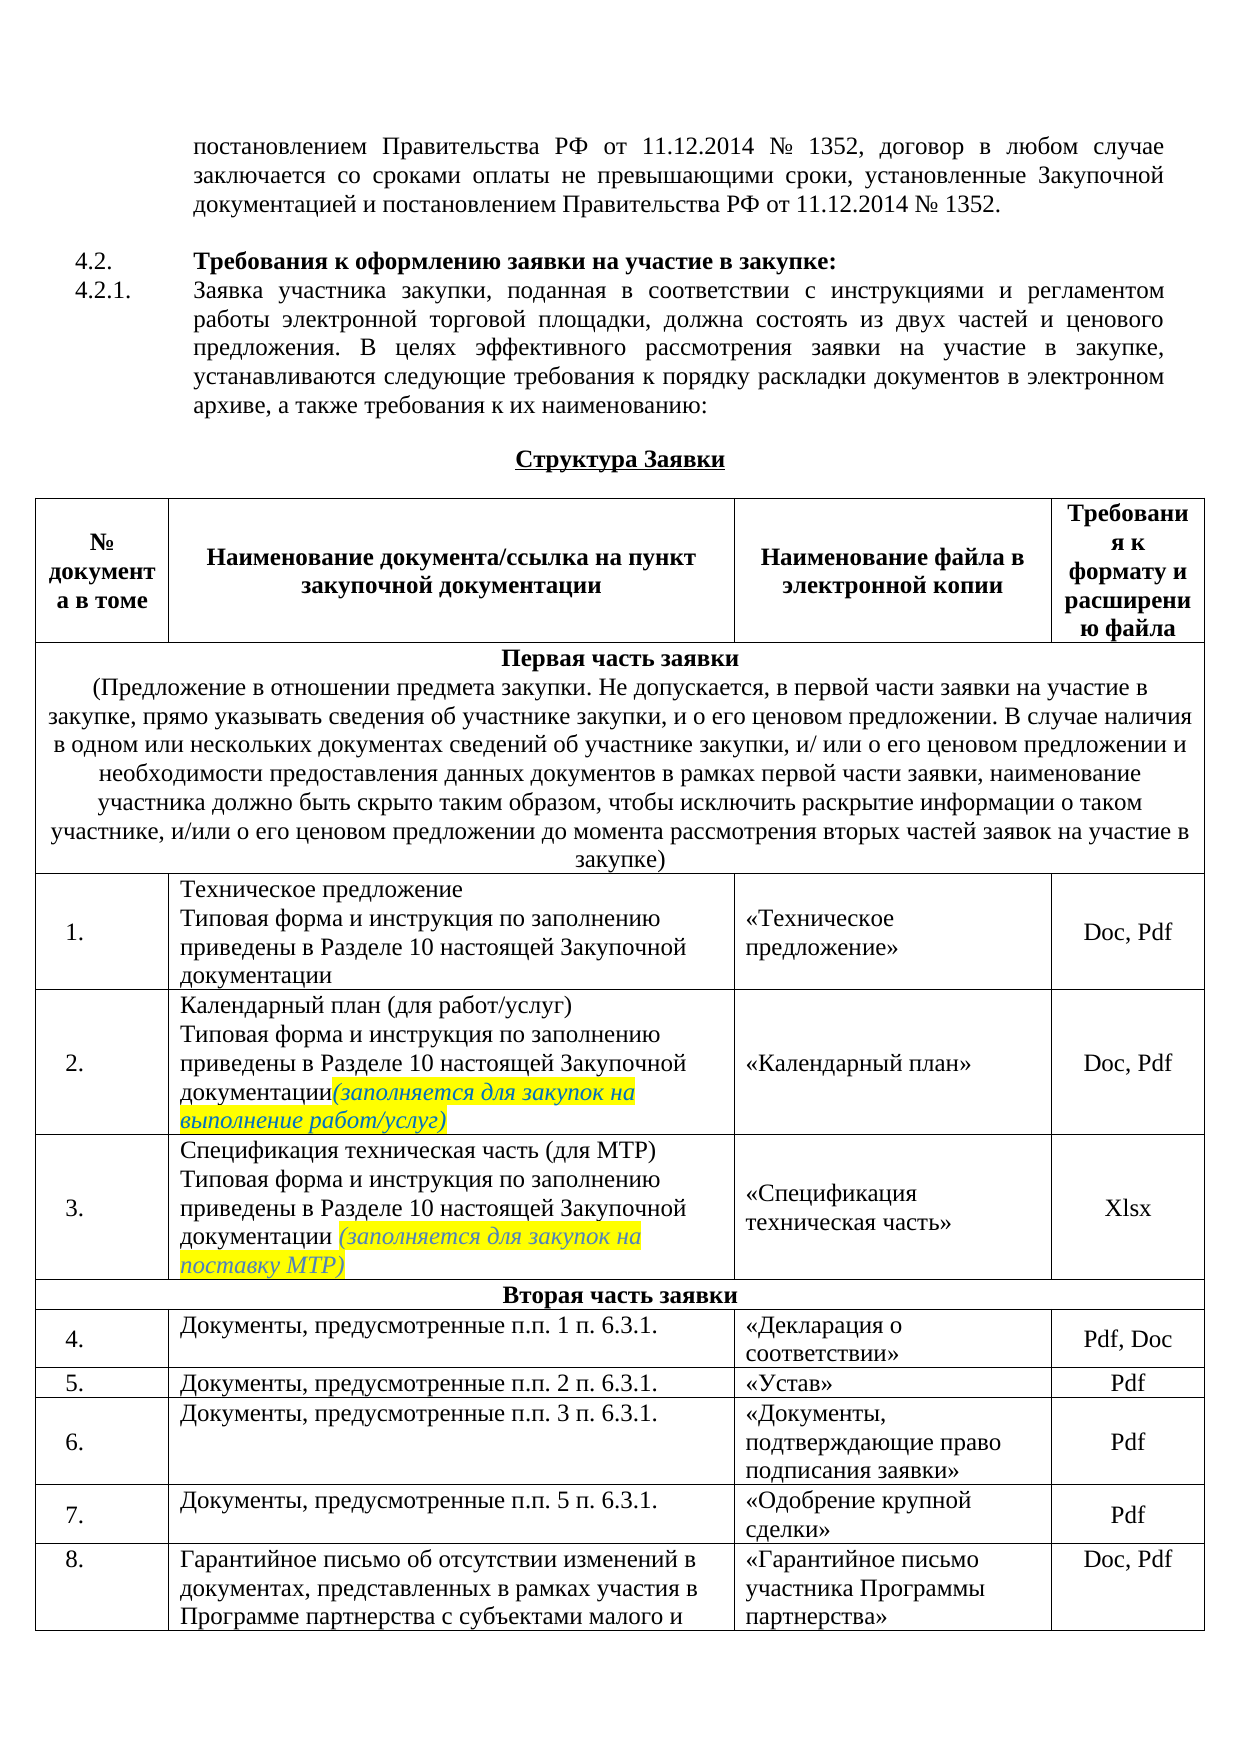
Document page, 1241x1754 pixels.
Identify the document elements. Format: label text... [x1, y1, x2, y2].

table_cell Календарный план (для работ/услуг) Типовая форма и инструкция по заполнению приведены в Разделе 10 настоящей Закупочной документации(заполняется для закупок на выполнение работ/услуг) [169, 990, 734, 1134]
table_cell Техническое предложение Типовая форма и инструкция по заполнению приведены в Разделе 10 настоящей Закупочной документации [169, 874, 734, 989]
table_cell [36, 1544, 168, 1630]
table_cell [36, 1398, 168, 1484]
table_cell Спецификация техническая часть (для МТР) Типовая форма и инструкция по заполнению приведены в Разделе 10 настоящей Закупочной документации (заполняется для закупок на поставку МТР) [169, 1135, 734, 1279]
table_cell Xlsx [1052, 1135, 1204, 1279]
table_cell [169, 1544, 734, 1630]
table_cell Вторая часть заявки [36, 1280, 1204, 1309]
table_cell Документы, предусмотренные п.п. 5 п. 6.3.1. [169, 1485, 734, 1543]
table_cell Документы, предусмотренные п.п. 2 п. 6.3.1. [169, 1368, 734, 1397]
list Заявка участника закупки, поданная в соответствии с инструкциями и регламентом работы электронной торговой площадки, должна состоять из двух частей и ценового предложения. В целях эффективного рассмотрения заявки на участие в закупке, устанавливаются следующие требования к порядку раскладки документов в электронном архиве, а также требования к их наименованию: [75, 275, 1165, 419]
table_cell «Техническое предложение» [735, 874, 1051, 989]
table_cell «Декларация о соответствии» [735, 1310, 1051, 1367]
table_cell [36, 1135, 168, 1279]
table_cell «Календарный план» [735, 990, 1051, 1134]
table_cell [36, 990, 168, 1134]
table_cell Pdf, Doc [1052, 1310, 1204, 1367]
table_cell «Одобрение крупной сделки» [735, 1485, 1051, 1543]
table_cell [735, 1544, 1051, 1630]
table_cell Документы, предусмотренные п.п. 1 п. 6.3.1. [169, 1310, 734, 1367]
table_cell Первая часть заявки (Предложение в отношении предмета закупки. Не допускается, в первой части заявки на участие в закупке, прямо указывать сведения об участнике закупки, и о его ценовом предложении. В случае наличия в одном или нескольких документах сведений об участнике закупки, и/ или о его ценовом предложении и необходимости предоставления данных документов в рамках первой части заявки, наименование участника должно быть скрыто таким образом, чтобы исключить раскрытие информации о таком участнике, и/или о его ценовом предложении до момента рассмотрения вторых частей заявок на участие в закупке) [36, 643, 1204, 873]
table_cell Pdf [1052, 1485, 1204, 1543]
table_cell Документы, предусмотренные п.п. 3 п. 6.3.1. [169, 1398, 734, 1484]
table_cell Doc, Pdf [1052, 1544, 1204, 1630]
list Структура Заявки [75, 444, 1165, 472]
table_cell Pdf [1052, 1368, 1204, 1397]
table_cell Doc, Pdf [1052, 990, 1204, 1134]
table_header Наименование файла в электронной копии [735, 499, 1051, 642]
table_cell «Спецификация техническая часть» [735, 1135, 1051, 1279]
table_cell «Устав» [735, 1368, 1051, 1397]
table_header № документа в томе [36, 499, 168, 642]
table_cell Doc, Pdf [1052, 874, 1204, 989]
table_cell [36, 1310, 168, 1367]
table_cell [36, 1368, 168, 1397]
table_header Требования к формату и расширению файла [1052, 499, 1204, 642]
table_header Наименование документа/ссылка на пункт закупочной документации [169, 499, 734, 642]
table_cell [36, 874, 168, 989]
table_cell Pdf [1052, 1398, 1204, 1484]
table_cell [36, 1485, 168, 1543]
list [75, 131, 1165, 217]
list Требования к оформлению заявки на участие в закупке: [75, 246, 1165, 275]
table_cell «Документы, подтверждающие право подписания заявки» [735, 1398, 1051, 1484]
